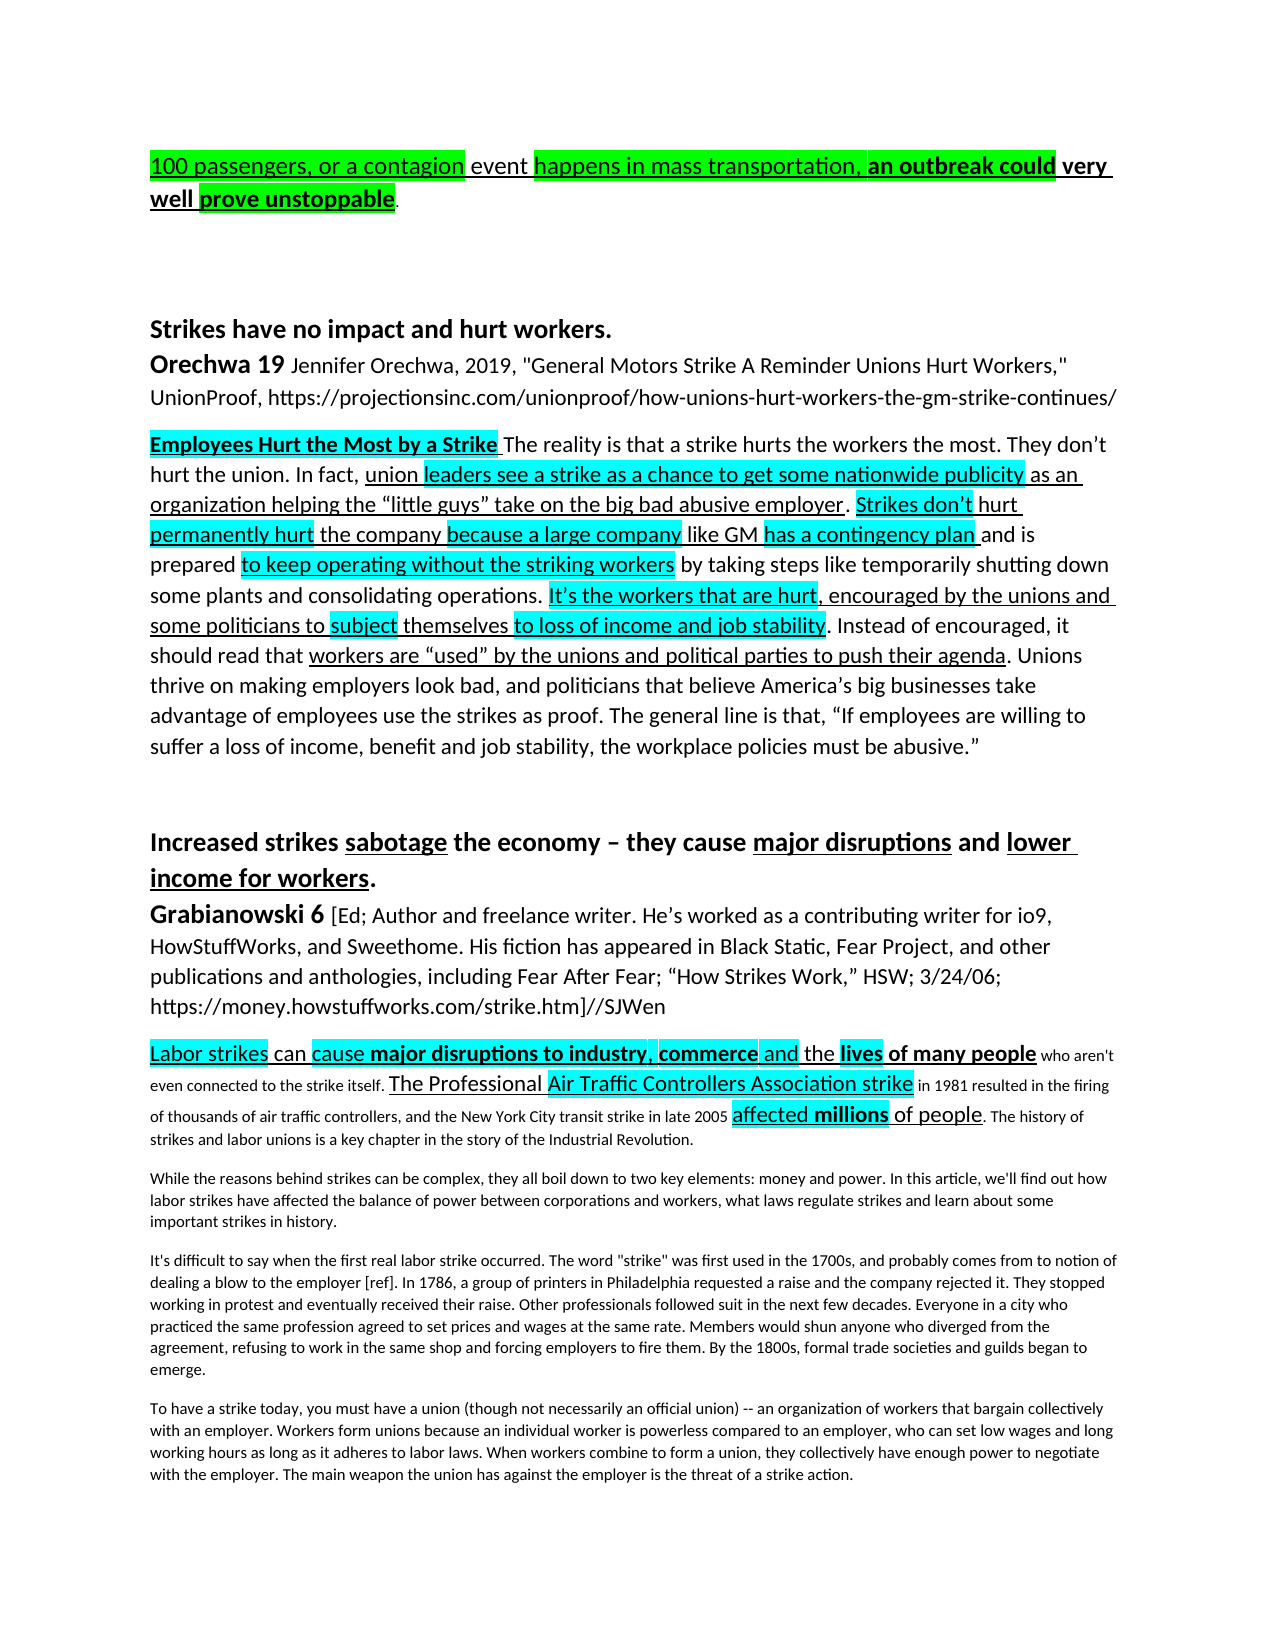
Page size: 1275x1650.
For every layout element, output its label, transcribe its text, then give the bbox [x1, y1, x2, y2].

text Employees Hurt the Most by a Strike The reality is that a strike hurts the workers the most. They don’t hurt the union. In fact, union leaders see a strike as a chance to get some nationwide publicity as an organization helping the “little guys” take on the big bad abusive employer. Strikes don’t hurt permanently hurt the company because a large company like GM has a contingency plan and is prepared to keep operating without the striking workers by taking steps like temporarily shutting down some plants and consolidating operations. It’s the workers that are hurt, encouraged by the unions and some politicians to subject themselves to loss of income and job stability. Instead of encouraged, it should read that workers are “used” by the unions and political parties to push their agenda. Unions thrive on making employers look bad, and politicians that believe America’s big businesses take advantage of employees use the strikes as proof. The general line is that, “If employees are willing to suffer a loss of income, benefit and job stability, the workplace policies must be abusive.” [150, 430, 1125, 760]
text Labor strikes can cause major disruptions to industry, commerce and the lives of many people who aren't even connected to the strike itself. The Professional Air Traffic Controllers Association strike in 1981 resulted in the firing of thousands of air traffic controllers, and the New York City transit strike in late 2005 affected millions of people. The history of strikes and labor unions is a key chapter in the story of the Industrial Revolution. [150, 1039, 1125, 1150]
text To have a strike today, you must have a union (though not necessarily an official union) -- an organization of workers that bargain collectively with an employer. Workers form unions because an individual worker is powerless compared to an employer, who can set low wages and long working hours as long as it adheres to labor laws. When workers combine to form a union, they collectively have enough power to negotiate with the employer. The main weapon the union has against the employer is the threat of a strike action. [150, 1398, 1125, 1484]
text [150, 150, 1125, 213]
text Orechwa 19 Jennifer Orechwa, 2019, "General Motors Strike A Reminder Unions Hurt Workers," UnionProof, https://projectionsinc.com/unionproof/how-unions-hurt-workers-the-gm-strike-continues/ [150, 348, 1125, 411]
text While the reasons behind strikes can be complex, they all boil down to two key elements: money and power. In this article, we'll find out how labor strikes have affected the balance of power between corporations and workers, what laws regulate strikes and learn about some important strikes in history. [150, 1168, 1125, 1232]
text Grabianowski 6 [Ed; Author and freelance writer. He’s worked as a contributing writer for io9, HowStuffWorks, and Sweethome. His fiction has appeared in Black Static, Fear Project, and other publications and anthologies, including Fear After Fear; “How Strikes Work,” HSW; 3/24/06; https://money.howstuffworks.com/strike.htm]//SJWen [150, 897, 1125, 1021]
subtitle Increased strikes sabotage the economy – they cause major disruptions and lower income for workers. [150, 826, 1125, 894]
subtitle Strikes have no impact and hurt workers. [150, 312, 1125, 345]
text It's difficult to say when the first real labor strike occurred. The word "strike" was first used in the 1700s, and probably comes from to notion of dealing a blow to the employer [ref]. In 1786, a group of printers in Philadelphia requested a raise and the company rejected it. They stopped working in protest and eventually received their raise. Other professionals followed suit in the next few decades. Everyone in a city who practiced the same profession agreed to set prices and wages at the same rate. Members would shun anyone who diverged from the agreement, refusing to work in the same shop and forcing employers to fire them. By the 1800s, formal trade societies and guilds began to emerge. [150, 1250, 1125, 1380]
